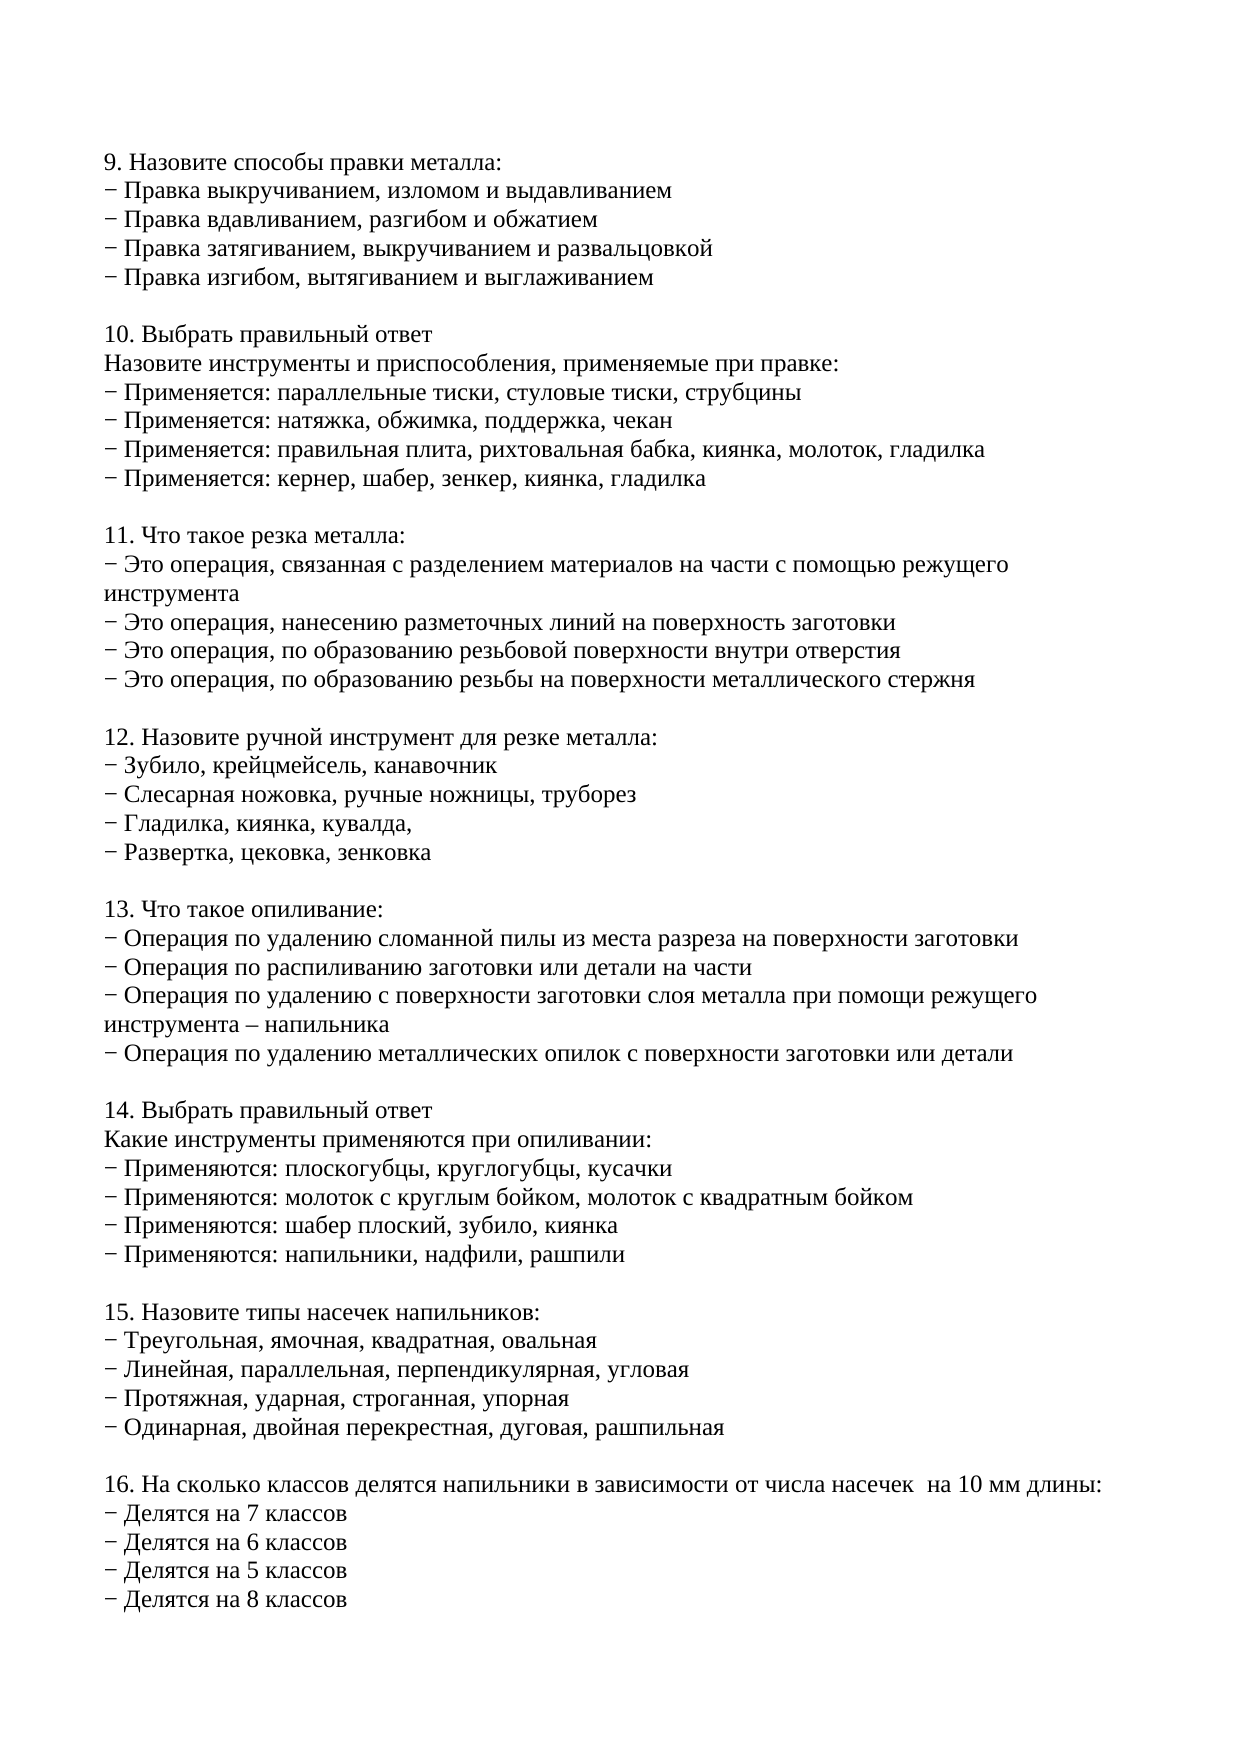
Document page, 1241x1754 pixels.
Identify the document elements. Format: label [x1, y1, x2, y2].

text [103, 118, 1152, 1613]
